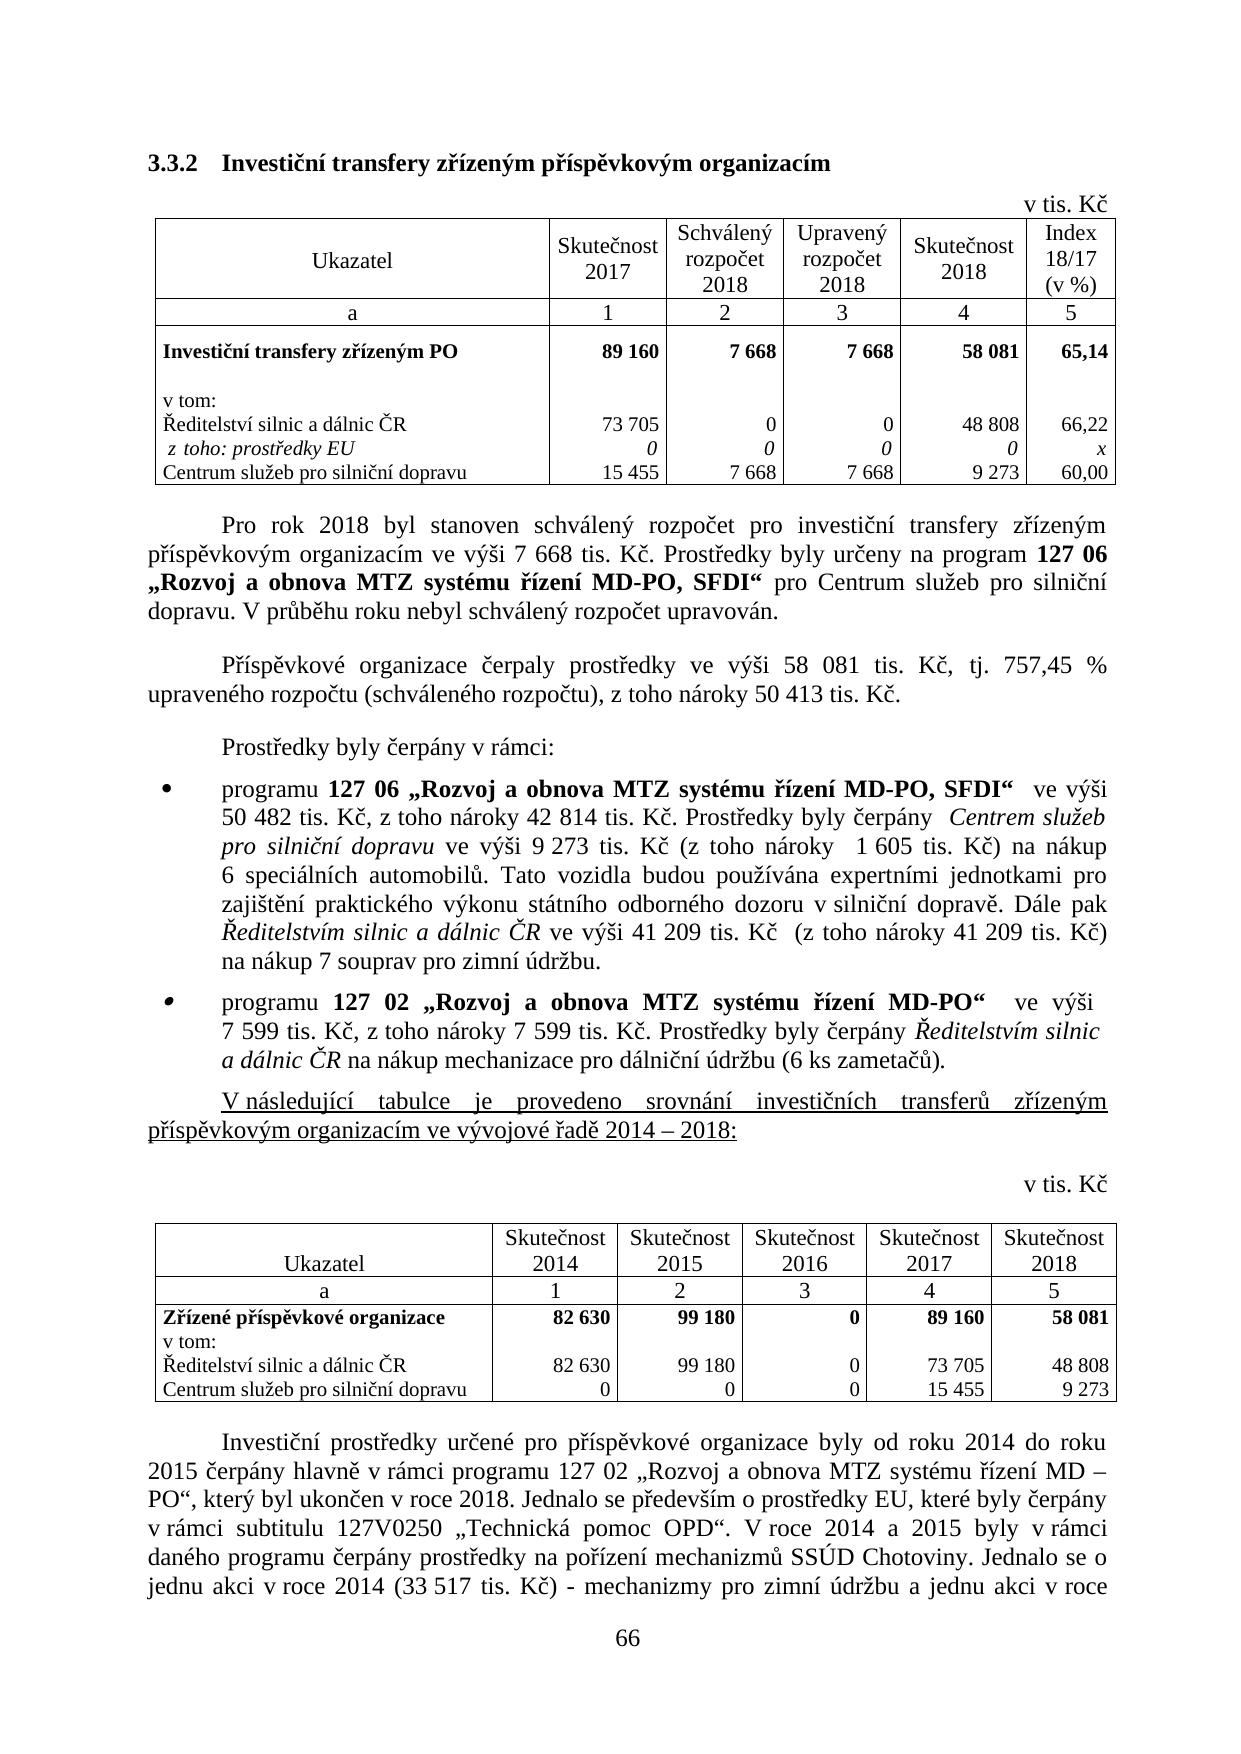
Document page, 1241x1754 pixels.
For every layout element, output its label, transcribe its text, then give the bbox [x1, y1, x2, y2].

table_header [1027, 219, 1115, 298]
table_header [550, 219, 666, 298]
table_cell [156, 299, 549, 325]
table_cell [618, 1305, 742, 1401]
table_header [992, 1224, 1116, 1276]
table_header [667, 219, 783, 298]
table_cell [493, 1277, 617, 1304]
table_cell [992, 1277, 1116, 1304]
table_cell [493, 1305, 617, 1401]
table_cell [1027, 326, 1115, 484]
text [148, 1427, 1107, 1599]
text Příspěvkové organizace čerpaly prostředky ve výši 58 081 tis. Kč, tj. 757,45 % upraveného rozpočtu (schváleného rozpočtu), z toho nároky 50 413 tis. Kč. [148, 650, 1107, 707]
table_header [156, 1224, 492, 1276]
text v tis. Kč [148, 1169, 1107, 1197]
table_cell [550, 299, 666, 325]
text v tis. Kč [185, 189, 1107, 218]
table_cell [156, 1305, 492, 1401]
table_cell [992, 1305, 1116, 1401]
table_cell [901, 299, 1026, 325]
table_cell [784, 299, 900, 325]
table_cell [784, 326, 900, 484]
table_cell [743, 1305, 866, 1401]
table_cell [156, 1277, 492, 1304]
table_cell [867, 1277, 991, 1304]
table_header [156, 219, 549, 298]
list programu 127 02 „Rozvoj a obnova MTZ systému řízení MD-PO“ ve výši 7 599 tis. Kč, z toho nároky 7 599 tis. Kč. Prostředky byly čerpány Ředitelstvím silnic a dálnic ČR na nákup mechanizace pro dálniční údržbu (6 ks zametačů). [162, 987, 1107, 1074]
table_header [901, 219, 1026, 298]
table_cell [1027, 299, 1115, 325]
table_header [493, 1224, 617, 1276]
text Prostředky byly čerpány v rámci: [148, 732, 1107, 761]
text V následující tabulce je provedeno srovnání investičních transferů zřízeným příspěvkovým organizacím ve vývojové řadě 2014 – 2018: [148, 1086, 1107, 1144]
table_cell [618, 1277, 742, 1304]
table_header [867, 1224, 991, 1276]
text Pro rok 2018 byl stanoven schválený rozpočet pro investiční transfery zřízeným příspěvkovým organizacím ve výši 7 668 tis. Kč. Prostředky byly určeny na program 127 06 „Rozvoj a obnova MTZ systému řízení MD-PO, SFDI“ pro Centrum služeb pro silniční dopravu. V průběhu roku nebyl schválený rozpočet upravován. [148, 510, 1107, 625]
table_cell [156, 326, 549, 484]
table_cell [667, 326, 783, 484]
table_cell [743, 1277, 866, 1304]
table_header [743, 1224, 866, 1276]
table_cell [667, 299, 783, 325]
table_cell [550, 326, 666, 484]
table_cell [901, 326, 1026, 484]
text 3.3.2 Investiční transfery zřízeným příspěvkovým organizacím [148, 148, 1107, 176]
list programu 127 06 „Rozvoj a obnova MTZ systému řízení MD-PO, SFDI“ ve výši 50 482 tis. Kč, z toho nároky 42 814 tis. Kč. Prostředky byly čerpány Centrem služeb pro silniční dopravu ve výši 9 273 tis. Kč (z toho nároky 1 605 tis. Kč) na nákup 6 speciálních automobilů. Tato vozidla budou používána expertními jednotkami pro zajištění praktického výkonu státního odborného dozoru v silniční dopravě. Dále pak Ředitelstvím silnic a dálnic ČR ve výši 41 209 tis. Kč (z toho nároky 41 209 tis. Kč) na nákup 7 souprav pro zimní údržbu. [162, 774, 1107, 975]
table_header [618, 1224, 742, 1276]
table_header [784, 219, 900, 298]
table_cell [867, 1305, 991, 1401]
